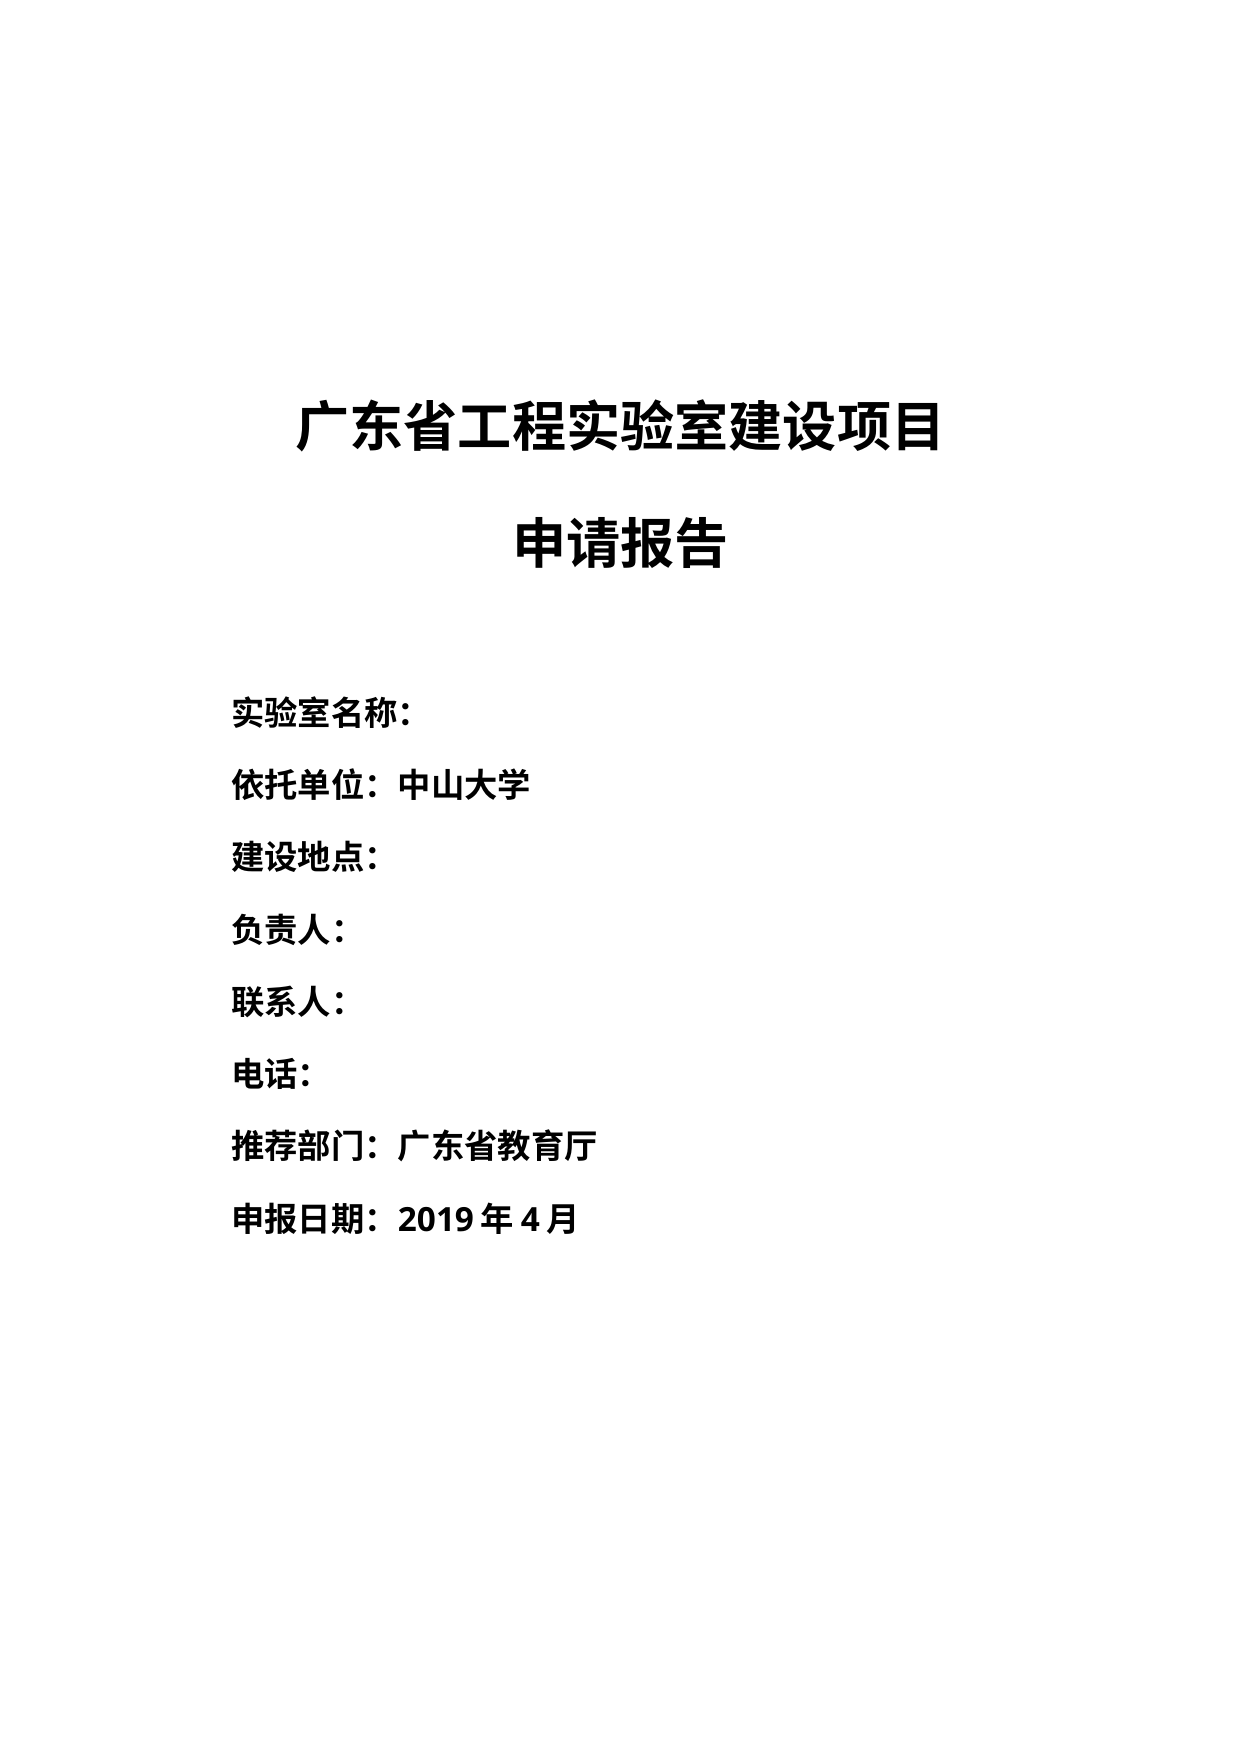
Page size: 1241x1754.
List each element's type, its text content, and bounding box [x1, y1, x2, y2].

text 广东省工程实验室建设项目 [153, 383, 1087, 462]
text 推荐部门：广东省教育厅 [191, 1120, 1087, 1168]
text 申请报告 [153, 501, 1087, 579]
text 申报日期：2019年4月 [191, 1193, 1087, 1241]
text 建设地点： [191, 831, 1087, 879]
text 实验室名称： [191, 687, 1087, 735]
text 电话： [191, 1048, 1087, 1096]
text 联系人： [191, 976, 1087, 1024]
text 依托单位：中山大学 [191, 759, 1087, 807]
text 负责人： [191, 903, 1087, 952]
